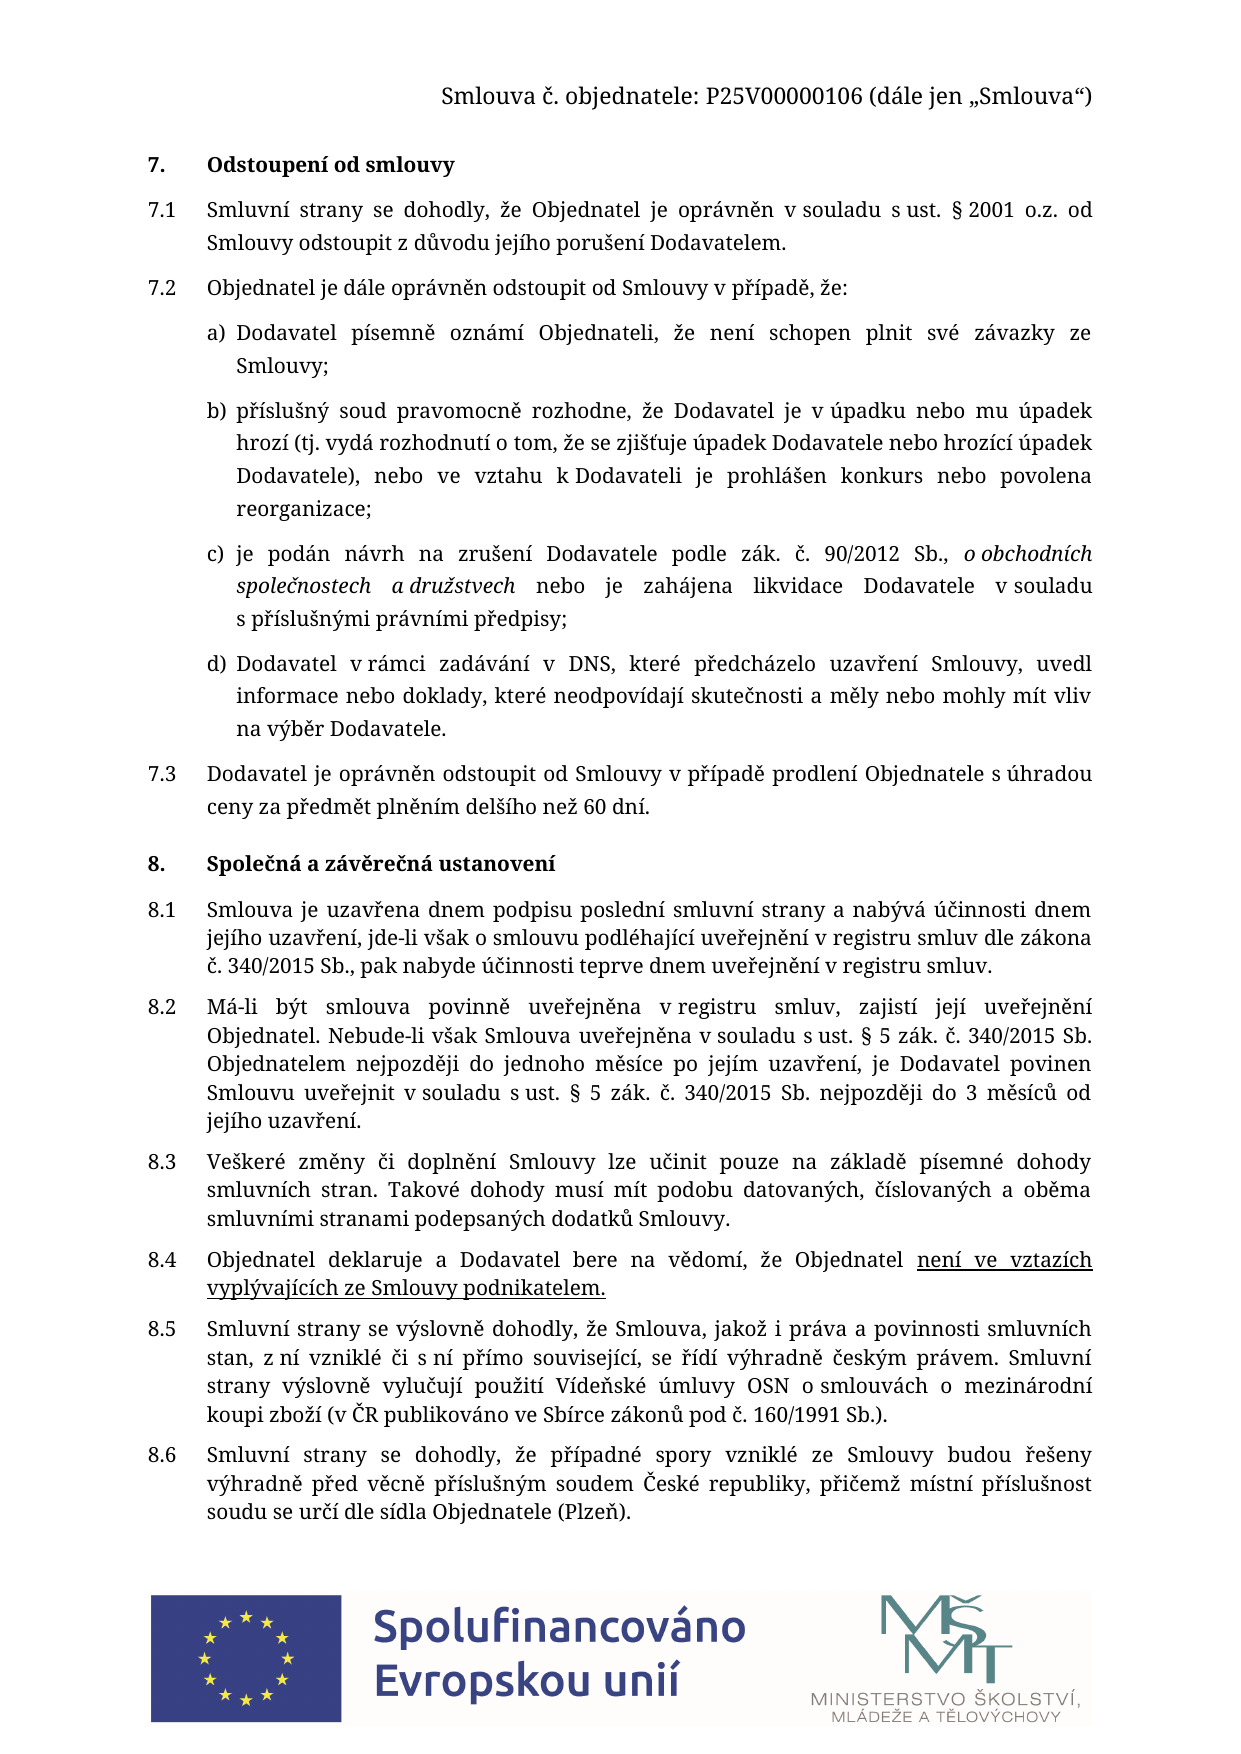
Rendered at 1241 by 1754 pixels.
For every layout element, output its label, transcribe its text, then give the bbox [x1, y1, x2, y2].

list Společná a závěrečná ustanovení [148, 849, 1093, 878]
list Smlouva je uzavřena dnem podpisu poslední smluvní strany a nabývá účinnosti dnem jejího uzavření, jde-li však o smlouvu podléhající uveřejnění v registru smluv dle zákona č. 340/2015 Sb., pak nabyde účinnosti teprve dnem uveřejnění v registru smluv. [148, 895, 1093, 980]
list Smluvní strany se dohodly, že případné spory vzniklé ze Smlouvy budou řešeny výhradně před věcně příslušným soudem České republiky, přičemž místní příslušnost soudu se určí dle sídla Objednatele (Plzeň). [148, 1441, 1093, 1526]
list Dodavatel je oprávněn odstoupit od Smlouvy v případě prodlení Objednatele s úhradou ceny za předmět plněním delšího než 60 dní. [148, 759, 1093, 820]
list Dodavatel písemně oznámí Objednateli, že není schopen plnit své závazky ze Smlouvy; [207, 318, 1093, 379]
list Objednatel je dále oprávněn odstoupit od Smlouvy v případě, že: [148, 273, 1093, 301]
list Odstoupení od smlouvy [148, 150, 1093, 179]
list je podán návrh na zrušení Dodavatele podle zák. č. 90/2012 Sb., o obchodních společnostech a družstvech nebo je zahájena likvidace Dodavatele v souladu s příslušnými právními předpisy; [207, 539, 1093, 632]
list Dodavatel v rámci zadávání v DNS, které předcházelo uzavření Smlouvy, uvedl informace nebo doklady, které neodpovídají skutečnosti a měly nebo mohly mít vliv na výběr Dodavatele. [207, 649, 1093, 743]
list Objednatel deklaruje a Dodavatel bere na vědomí, že Objednatel není ve vztazích vyplývajících ze Smlouvy podnikatelem. [148, 1245, 1093, 1302]
list Veškeré změny či doplnění Smlouvy lze učinit pouze na základě písemné dohody smluvních stran. Takové dohody musí mít podobu datovaných, číslovaných a oběma smluvními stranami podepsaných dodatků Smlouvy. [148, 1147, 1093, 1232]
picture [147, 1591, 1093, 1726]
list příslušný soud pravomocně rozhodne, že Dodavatel je v úpadku nebo mu úpadek hrozí (tj. vydá rozhodnutí o tom, že se zjišťuje úpadek Dodavatele nebo hrozící úpadek Dodavatele), nebo ve vztahu k Dodavateli je prohlášen konkurs nebo povolena reorganizace; [207, 396, 1093, 522]
list Smluvní strany se dohodly, že Objednatel je oprávněn v souladu s ust. § 2001 o.z. od Smlouvy odstoupit z důvodu jejího porušení Dodavatelem. [148, 195, 1093, 256]
list Má-li být smlouva povinně uveřejněna v registru smluv, zajistí její uveřejnění Objednatel. Nebude-li však Smlouva uveřejněna v souladu s ust. § 5 zák. č. 340/2015 Sb. Objednatelem nejpozději do jednoho měsíce po jejím uzavření, je Dodavatel povinen Smlouvu uveřejnit v souladu s ust. § 5 zák. č. 340/2015 Sb. nejpozději do 3 měsíců od jejího uzavření. [148, 992, 1093, 1135]
list Smluvní strany se výslovně dohodly, že Smlouva, jakož i práva a povinnosti smluvních stan, z ní vzniklé či s ní přímo související, se řídí výhradně českým právem. Smluvní strany výslovně vylučují použití Vídeňské úmluvy OSN o smlouvách o mezinárodní koupi zboží (v ČR publikováno ve Sbírce zákonů pod č. 160/1991 Sb.). [148, 1314, 1093, 1428]
